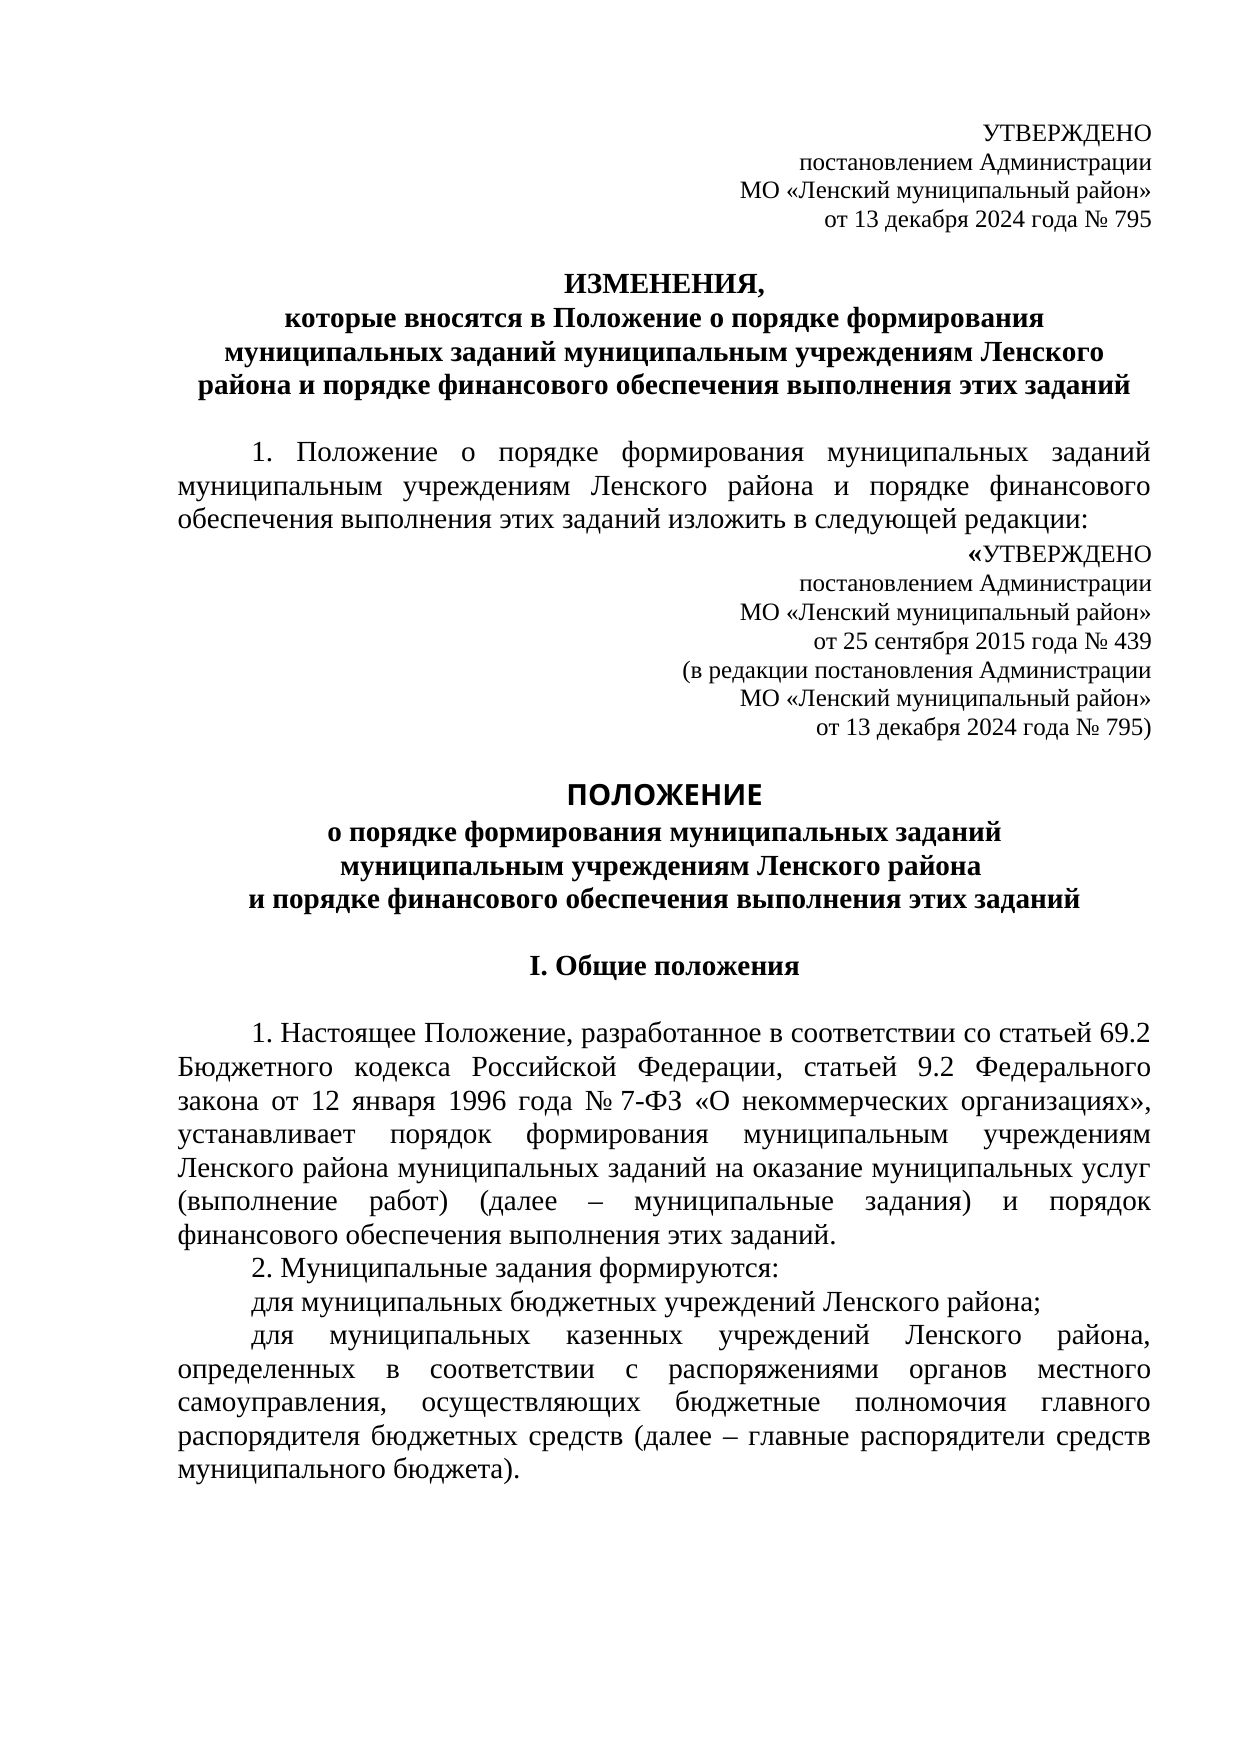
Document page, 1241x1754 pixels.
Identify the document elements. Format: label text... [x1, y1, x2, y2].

text (в редакции постановления Администрации [177, 655, 1152, 683]
text УТВЕРЖДЕНО [177, 118, 1152, 147]
list Муниципальные задания формируются: [177, 1250, 1152, 1284]
text МО «Ленский муниципальный район» [177, 597, 1152, 626]
text 1. Положение о порядке формирования муниципальных заданий муниципальным учреждениям Ленского района и порядке финансового обеспечения выполнения этих заданий изложить в следующей редакции: [177, 434, 1152, 535]
text от 13 декабря 2024 года № 795) [177, 712, 1152, 741]
text ИЗМЕНЕНИЯ, [177, 267, 1152, 300]
text о порядке формирования муниципальных заданий [177, 814, 1152, 848]
text для муниципальных бюджетных учреждений Ленского района; [177, 1284, 1152, 1317]
text постановлением Администрации [177, 568, 1152, 597]
text которые вносятся в Положение о порядке формирования муниципальных заданий муниципальным учреждениям Ленского района и порядке финансового обеспечения выполнения этих заданий [177, 300, 1152, 401]
text I. Общие положения [177, 948, 1152, 982]
text МО «Ленский муниципальный район» [177, 176, 1152, 204]
text МО «Ленский муниципальный район» [177, 683, 1152, 712]
text муниципальным учреждениям Ленского района и порядке финансового обеспечения выполнения этих заданий [177, 848, 1152, 915]
text ПОЛОЖЕНИЕ [177, 774, 1152, 814]
text «УТВЕРЖДЕНО [177, 535, 1152, 568]
text от 13 декабря 2024 года № 795 [177, 204, 1152, 233]
text для муниципальных казенных учреждений Ленского района, определенных в соответствии с распоряжениями органов местного самоуправления, осуществляющих бюджетные полномочия главного распорядителя бюджетных средств (далее – главные распорядители средств муниципального бюджета). [177, 1317, 1152, 1485]
list Настоящее Положение, разработанное в соответствии со статьей 69.2 Бюджетного кодекса Российской Федерации, статьей 9.2 Федерального закона от 12 января 1996 года № 7-ФЗ «О некоммерческих организациях», устанавливает порядок формирования муниципальным учреждениям Ленского района муниципальных заданий на оказание муниципальных услуг (выполнение работ) (далее – муниципальные задания) и порядок финансового обеспечения выполнения этих заданий. [177, 1016, 1152, 1250]
text от 25 сентября 2015 года № 439 [177, 626, 1152, 655]
text постановлением Администрации [177, 147, 1152, 176]
